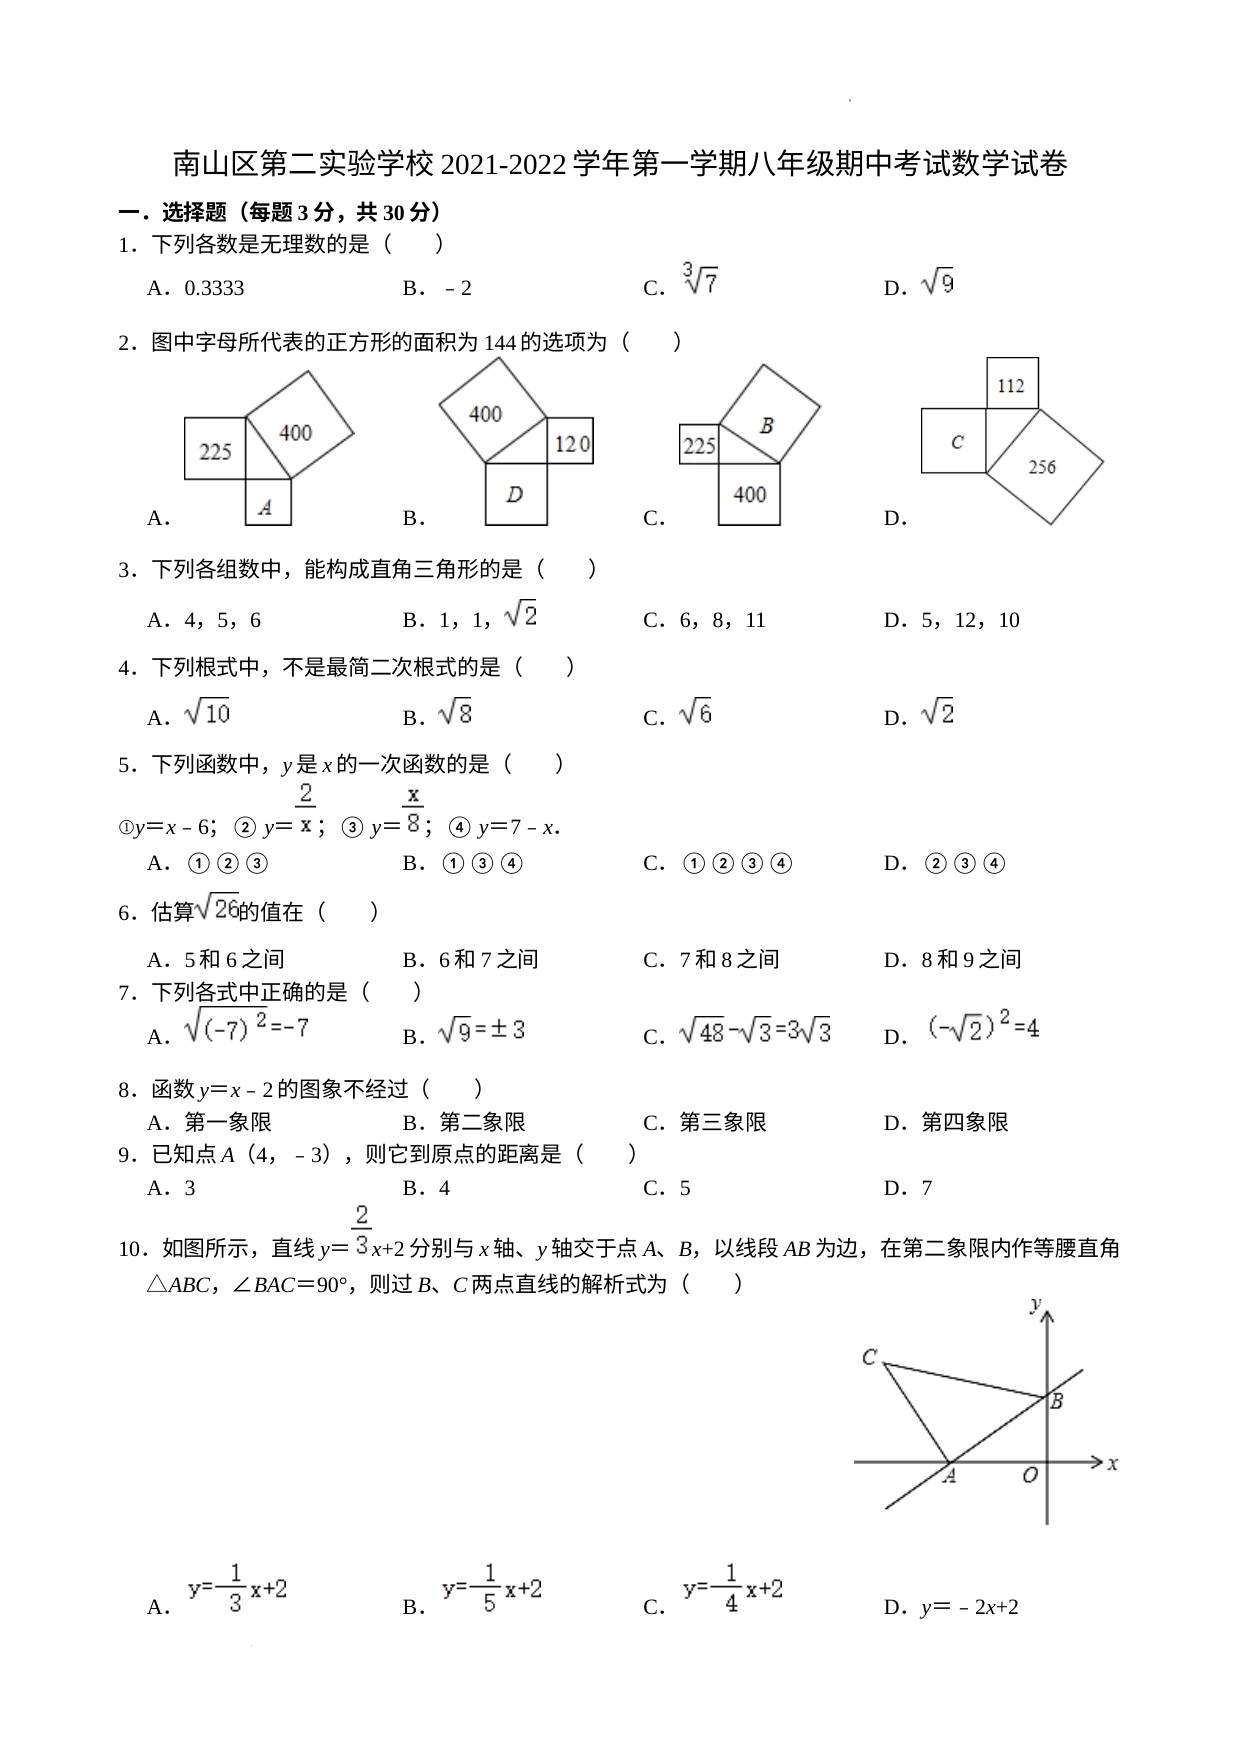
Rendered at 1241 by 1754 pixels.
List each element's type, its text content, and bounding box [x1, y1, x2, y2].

text 9．已知点A（4，﹣3），则它到原点的距离是（ ） [118, 1137, 1122, 1169]
text 4．下列根式中，不是最简二次根式的是（ ） [118, 649, 1122, 682]
picture [438, 1559, 541, 1615]
text 5．下列函数中，y是x的一次函数的是（ ） [118, 747, 1122, 779]
text A．4，5，6 B．1，1， C．6，8，11 D．5，12，10 [118, 584, 1122, 649]
picture [504, 599, 536, 628]
picture [184, 697, 229, 726]
picture [679, 697, 711, 726]
picture [351, 1201, 372, 1257]
picture [184, 1006, 308, 1045]
text A．0.3333 B．﹣2 C． D． [118, 259, 1122, 324]
text 6．估算的值在（ ） [118, 877, 1122, 942]
picture [679, 1016, 830, 1045]
text 一．选择题（每题3分，共30分） [118, 194, 1122, 227]
text 3．下列各组数中，能构成直角三角形的是（ ） [118, 552, 1122, 584]
picture [184, 1559, 286, 1615]
picture [184, 370, 355, 526]
picture [921, 1006, 1039, 1045]
text A．①②③ B．①③④ C．①②③④ D．②③④ [118, 844, 1122, 877]
picture [438, 356, 594, 526]
picture [402, 779, 424, 835]
text A． B． C． D． [118, 682, 1122, 747]
picture [295, 779, 316, 835]
picture [854, 1299, 1123, 1530]
text A．3 B．4 C．5 D．7 [118, 1169, 1122, 1202]
text 7．下列各式中正确的是（ ） [118, 974, 1122, 1007]
text 8．函数y＝x﹣2的图象不经过（ ） [118, 1072, 1122, 1104]
text A．第一象限 B．第二象限 C．第三象限 D．第四象限 [118, 1104, 1122, 1137]
picture [679, 1559, 782, 1615]
text A．5和6之间 B．6和7之间 C．7和8之间 D．8和9之间 [118, 942, 1122, 974]
text ①y＝x﹣6；②y＝；③y＝；④y＝7﹣x． [118, 779, 1122, 844]
text A． B． C． D． [118, 1007, 1122, 1072]
picture [679, 363, 822, 526]
picture [438, 1016, 524, 1045]
picture [679, 259, 718, 296]
text 1．下列各数是无理数的是（ ） [118, 227, 1122, 259]
picture [921, 267, 953, 296]
text 10．如图所示，直线y＝x+2分别与x轴、y轴交于点A、B，以线段AB为边，在第二象限内作等腰直角△ABC，∠BAC＝90°，则过B、C两点直线的解析式为（ ） [118, 1202, 1122, 1299]
picture [921, 357, 1105, 526]
text 南山区第二实验学校2021-2022学年第一学期八年级期中考试数学试卷 [118, 129, 1122, 194]
picture [194, 892, 239, 921]
text 2．图中字母所代表的正方形的面积为144的选项为（ ） [118, 324, 1122, 357]
picture [438, 697, 471, 726]
picture [921, 697, 953, 726]
